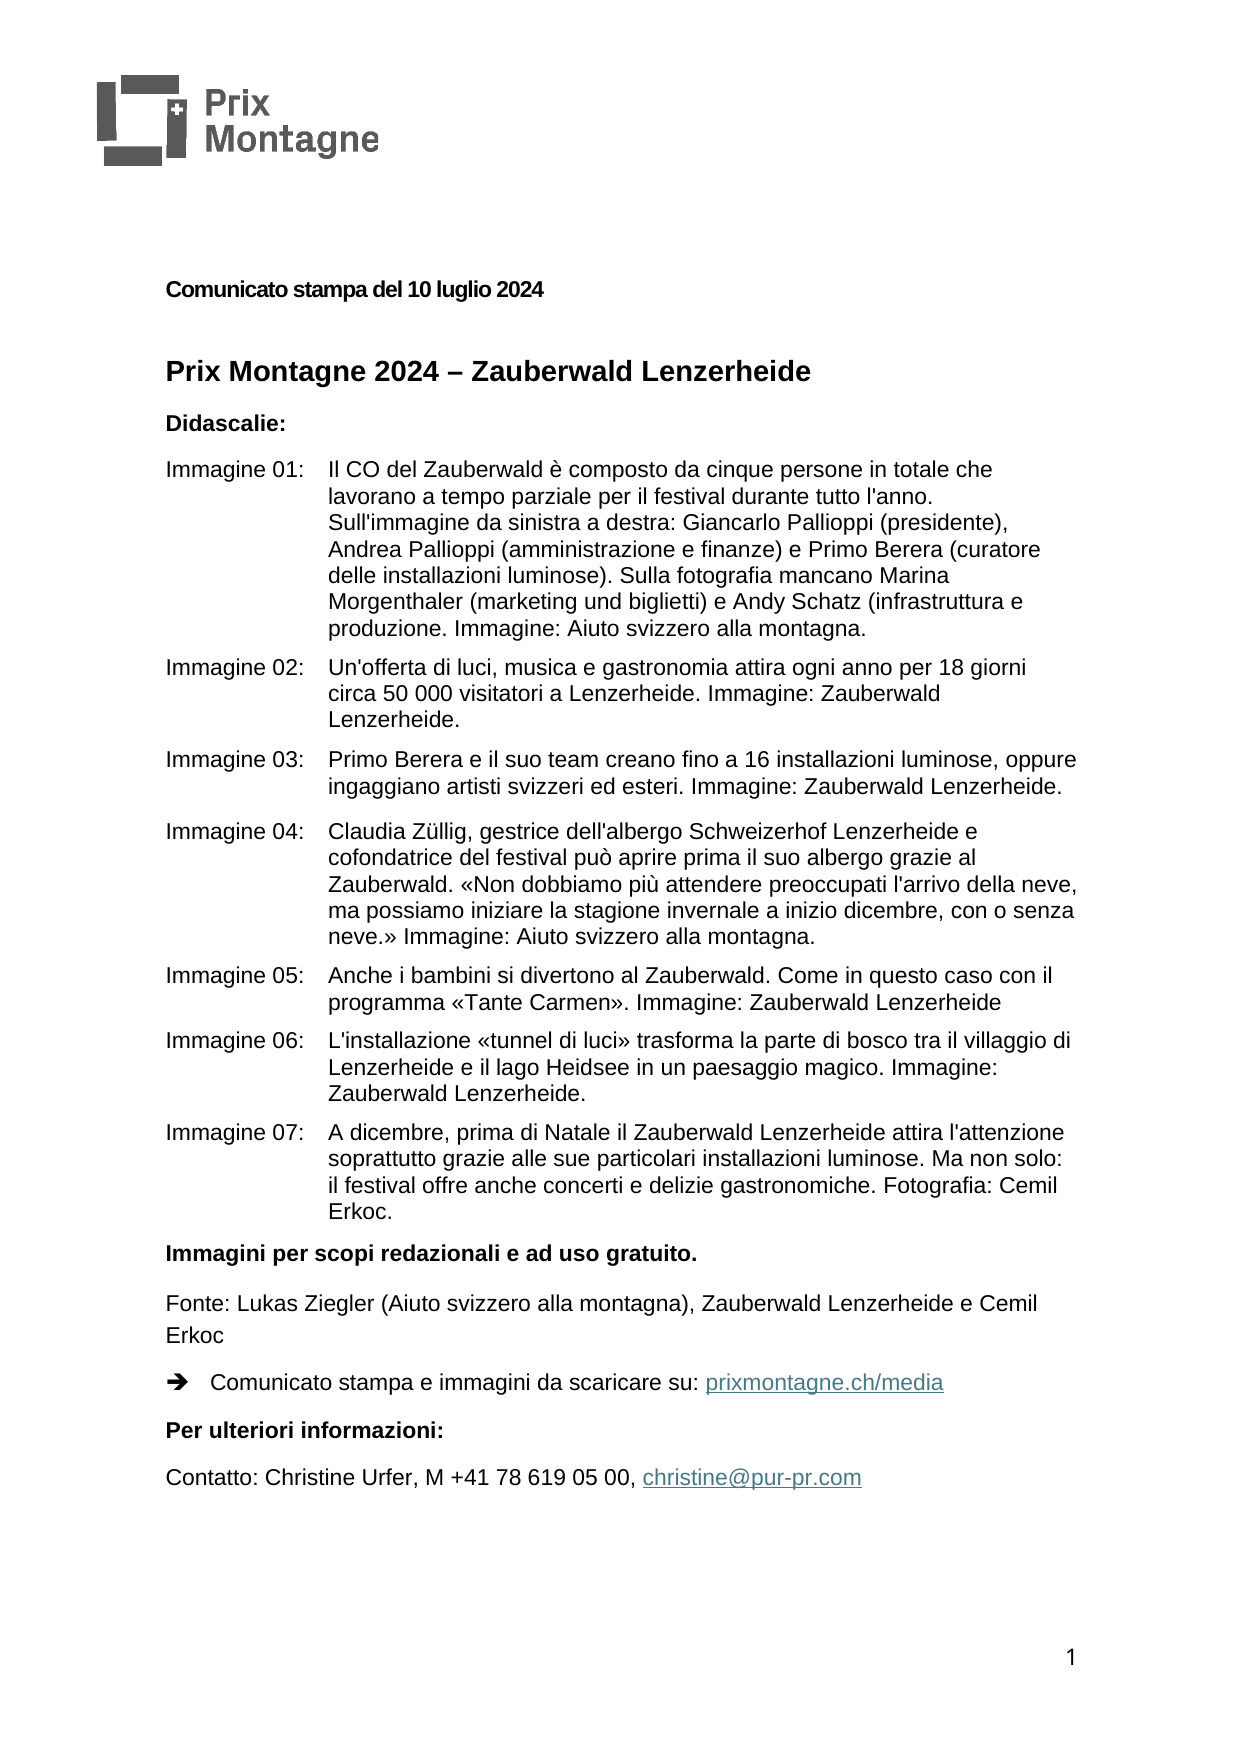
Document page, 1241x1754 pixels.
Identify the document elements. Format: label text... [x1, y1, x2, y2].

text Immagini per scopi redazionali e ad uso gratuito. [165, 1237, 1078, 1268]
text Immagine 03: Primo Berera e il suo team creano fino a 16 installazioni luminose, oppure ingaggiano artisti svizzeri ed esteri. Immagine: Zauberwald Lenzerheide. [165, 745, 1078, 799]
text Contatto: Christine Urfer, M +41 78 619 05 00, christine@pur-pr.com [165, 1464, 1078, 1490]
text Immagine 07: A dicembre, prima di Natale il Zauberwald Lenzerheide attira l'attenzione soprattutto grazie alle sue particolari installazioni luminose. Ma non solo: il festival offre anche concerti e delizie gastronomiche. Fotografia: Cemil Erkoc. [165, 1119, 1078, 1224]
text Immagine 01: Il CO del Zauberwald è composto da cinque persone in totale che lavorano a tempo parziale per il festival durante tutto l'anno. Sull'immagine da sinistra a destra: Giancarlo Pallioppi (presidente), Andrea Pallioppi (amministrazione e finanze) e Primo Berera (curatore delle installazioni luminose). Sulla fotografia mancano Marina Morgenthaler (marketing und biglietti) e Andy Schatz (infrastruttura e produzione. Immagine: Aiuto svizzero alla montagna. [165, 456, 1078, 641]
text Immagine 06: L'installazione «tunnel di luci» trasforma la parte di bosco tra il villaggio di Lenzerheide e il lago Heidsee in un paesaggio magico. Immagine: Zauberwald Lenzerheide. [165, 1027, 1078, 1106]
text Prix Montagne 2024 – Zauberwald Lenzerheide [165, 356, 1078, 388]
text Immagine 04: Claudia Züllig, gestrice dell'albergo Schweizerhof Lenzerheide e cofondatrice del festival può aprire prima il suo albergo grazie al Zauberwald. «Non dobbiamo più attendere preoccupati l'arrivo della neve, ma possiamo iniziare la stagione invernale a inizio dicembre, con o senza neve.» Immagine: Aiuto svizzero alla montagna. [165, 818, 1078, 950]
text Didascalie: [165, 406, 1078, 438]
text Comunicato stampa e immagini da scaricare su: prixmontagne.ch/media [165, 1368, 1081, 1395]
picture [96, 75, 379, 166]
text Immagine 05: Anche i bambini si divertono al Zauberwald. Come in questo caso con il programma «Tante Carmen». Immagine: Zauberwald Lenzerheide [165, 962, 1078, 1015]
title Comunicato stampa del 10 luglio 2024 [165, 191, 1078, 302]
text Fonte: Lukas Ziegler (Aiuto svizzero alla montagna), Zauberwald Lenzerheide e Cemil Erkoc [165, 1287, 1078, 1349]
text Immagine 02: Un'offerta di luci, musica e gastronomia attira ogni anno per 18 giorni circa 50 000 visitatori a Lenzerheide. Immagine: Zauberwald Lenzerheide. [165, 653, 1078, 732]
text Per ulteriori informazioni: [165, 1414, 963, 1445]
